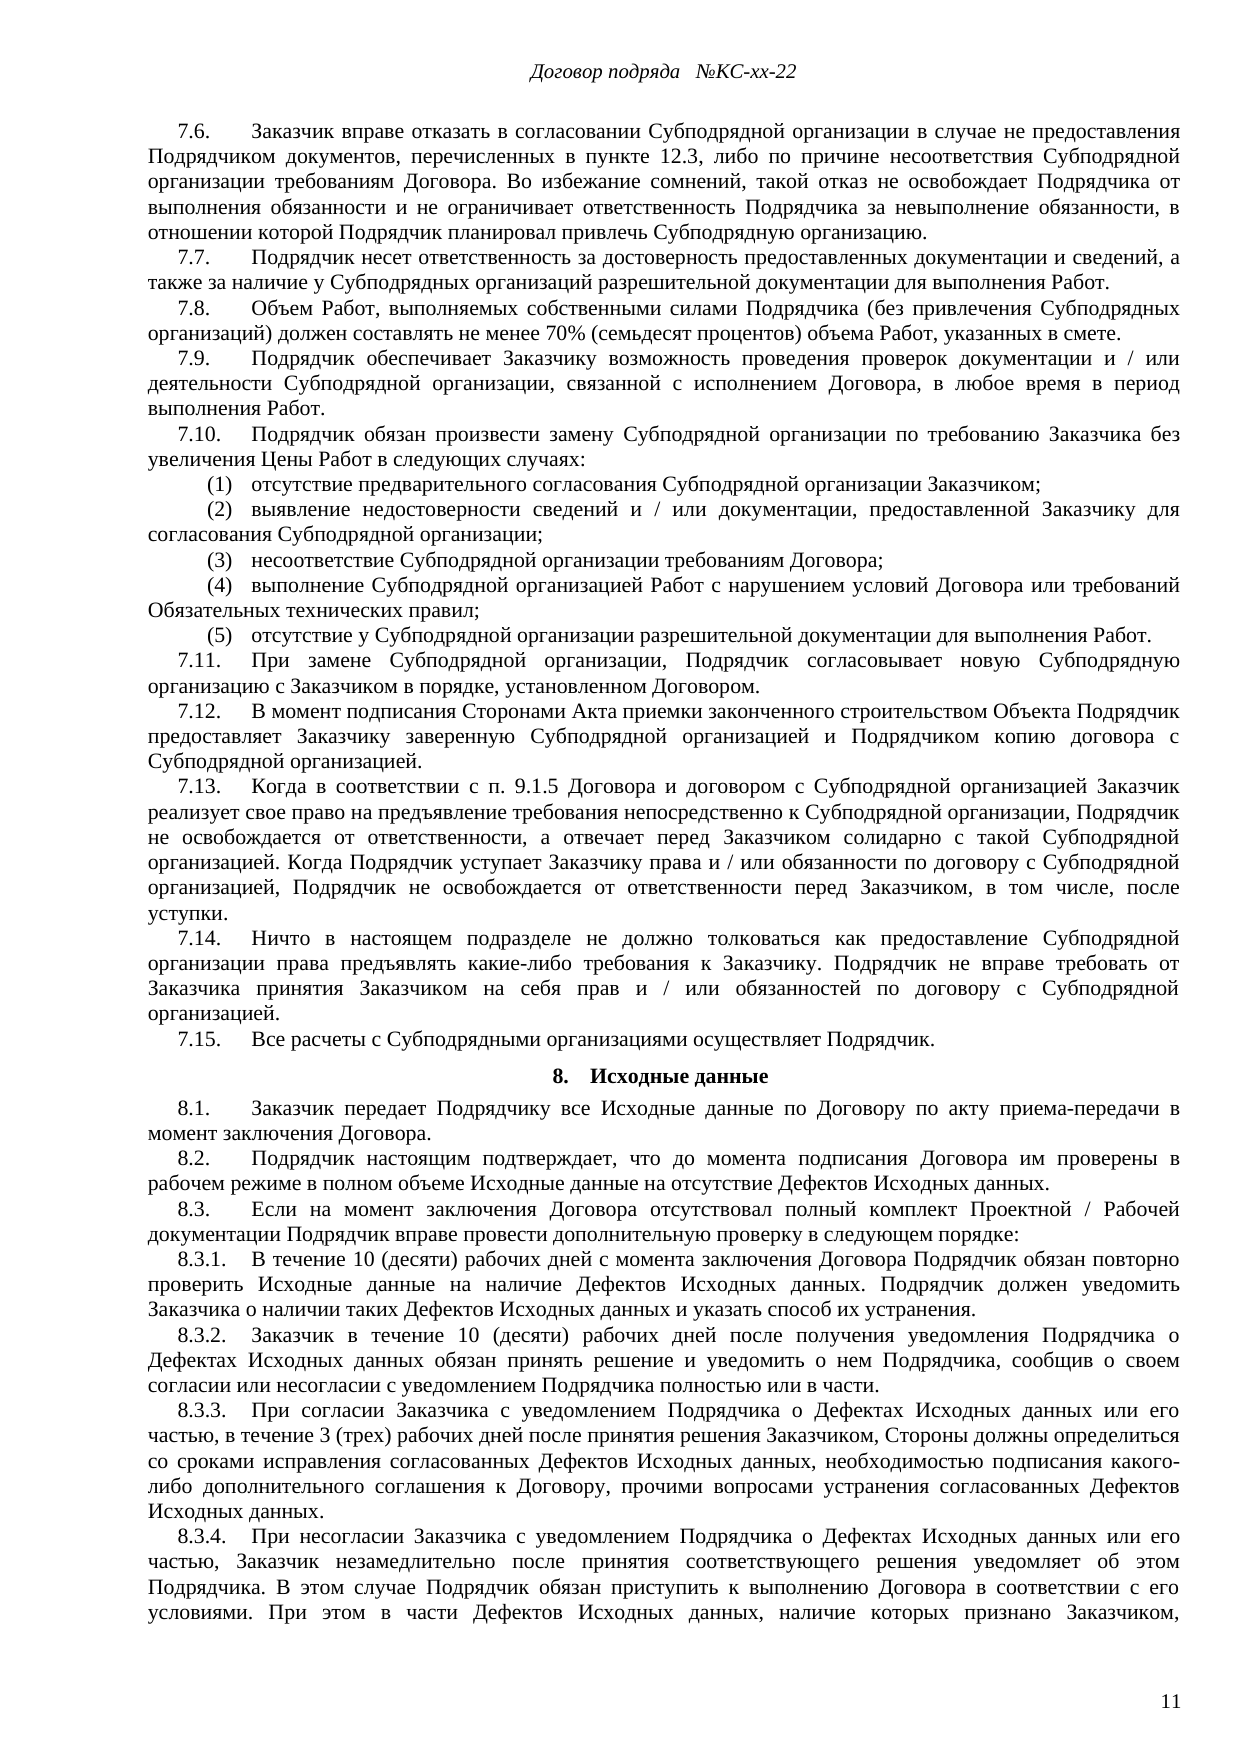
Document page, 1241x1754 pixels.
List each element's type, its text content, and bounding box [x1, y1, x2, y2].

text В течение 10 (десяти) рабочих дней с момента заключения Договора Подрядчик обязан повторно проверить Исходные данные на наличие Дефектов Исходных данных. Подрядчик должен уведомить Заказчика о наличии таких Дефектов Исходных данных и указать способ их устранения. [148, 1246, 1181, 1322]
text При замене Субподрядной организации, Подрядчик согласовывает новую Субподрядную организацию с Заказчиком в порядке, установленном Договором. [148, 647, 1181, 698]
text Исходные данные [148, 1063, 1181, 1088]
text отсутствие у Субподрядной организации разрешительной документации для выполнения Работ. [148, 622, 1181, 647]
text Все расчеты с Субподрядными организациями осуществляет Подрядчик. [148, 1026, 1181, 1051]
text При согласии Заказчика с уведомлением Подрядчика о Дефектах Исходных данных или его частью, в течение 3 (трех) рабочих дней после принятия решения Заказчиком, Стороны должны определиться со сроками исправления согласованных Дефектов Исходных данных, необходимостью подписания какого-либо дополнительного соглашения к Договору, прочими вопросами устранения согласованных Дефектов Исходных данных. [148, 1397, 1181, 1523]
text Если на момент заключения Договора отсутствовал полный комплект Проектной / Рабочей документации Подрядчик вправе провести дополнительную проверку в следующем порядке: [148, 1196, 1181, 1246]
text В момент подписания Сторонами Акта приемки законченного строительством Объекта Подрядчик предоставляет Заказчику заверенную Субподрядной организацией и Подрядчиком копию договора с Субподрядной организацией. [148, 698, 1181, 773]
text отсутствие предварительного согласования Субподрядной организации Заказчиком; [148, 471, 1181, 496]
text Подрядчик обеспечивает Заказчику возможность проведения проверок документации и / или деятельности Субподрядной организации, связанной с исполнением Договора, в любое время в период выполнения Работ. [148, 345, 1181, 421]
text выполнение Субподрядной организацией Работ с нарушением условий Договора или требований Обязательных технических правил; [148, 572, 1181, 622]
text выявление недостоверности сведений и / или документации, предоставленной Заказчику для согласования Субподрядной организации; [148, 496, 1181, 547]
text Заказчик передает Подрядчику все Исходные данные по Договору по акту приема-передачи в момент заключения Договора. [148, 1095, 1181, 1145]
text Подрядчик несет ответственность за достоверность предоставленных документации и сведений, а также за наличие у Субподрядных организаций разрешительной документации для выполнения Работ. [148, 244, 1181, 294]
text Ничто в настоящем подразделе не должно толковаться как предоставление Субподрядной организации права предъявлять какие-либо требования к Заказчику. Подрядчик не вправе требовать от Заказчика принятия Заказчиком на себя прав и / или обязанностей по договору с Субподрядной организацией. [148, 925, 1181, 1026]
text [148, 1523, 1181, 1624]
text Подрядчик настоящим подтверждает, что до момента подписания Договора им проверены в рабочем режиме в полном объеме Исходные данные на отсутствие Дефектов Исходных данных. [148, 1145, 1181, 1196]
text Когда в соответствии с п. 9.1.5 Договора и договором с Субподрядной организацией Заказчик реализует свое право на предъявление требования непосредственно к Субподрядной организации, Подрядчик не освобождается от ответственности, а отвечает перед Заказчиком солидарно с такой Субподрядной организацией. Когда Подрядчик уступает Заказчику права и / или обязанности по договору с Субподрядной организацией, Подрядчик не освобождается от ответственности перед Заказчиком, в том числе, после уступки. [148, 773, 1181, 925]
text Заказчик вправе отказать в согласовании Субподрядной организации в случае не предоставления Подрядчиком документов, перечисленных в пункте 12.3, либо по причине несоответствия Субподрядной организации требованиям Договора. Во избежание сомнений, такой отказ не освобождает Подрядчика от выполнения обязанности и не ограничивает ответственность Подрядчика за невыполнение обязанности, в отношении которой Подрядчик планировал привлечь Субподрядную организацию. [148, 118, 1181, 244]
text несоответствие Субподрядной организации требованиям Договора; [148, 547, 1181, 572]
text Заказчик в течение 10 (десяти) рабочих дней после получения уведомления Подрядчика о Дефектах Исходных данных обязан принять решение и уведомить о нем Подрядчика, сообщив о своем согласии или несогласии с уведомлением Подрядчика полностью или в части. [148, 1322, 1181, 1397]
text Подрядчик обязан произвести замену Субподрядной организации по требованию Заказчика без увеличения Цены Работ в следующих случаях: [148, 421, 1181, 471]
text Объем Работ, выполняемых собственными силами Подрядчика (без привлечения Субподрядных организаций) должен составлять не менее 70% (семьдесят процентов) объема Работ, указанных в смете. [148, 294, 1181, 345]
